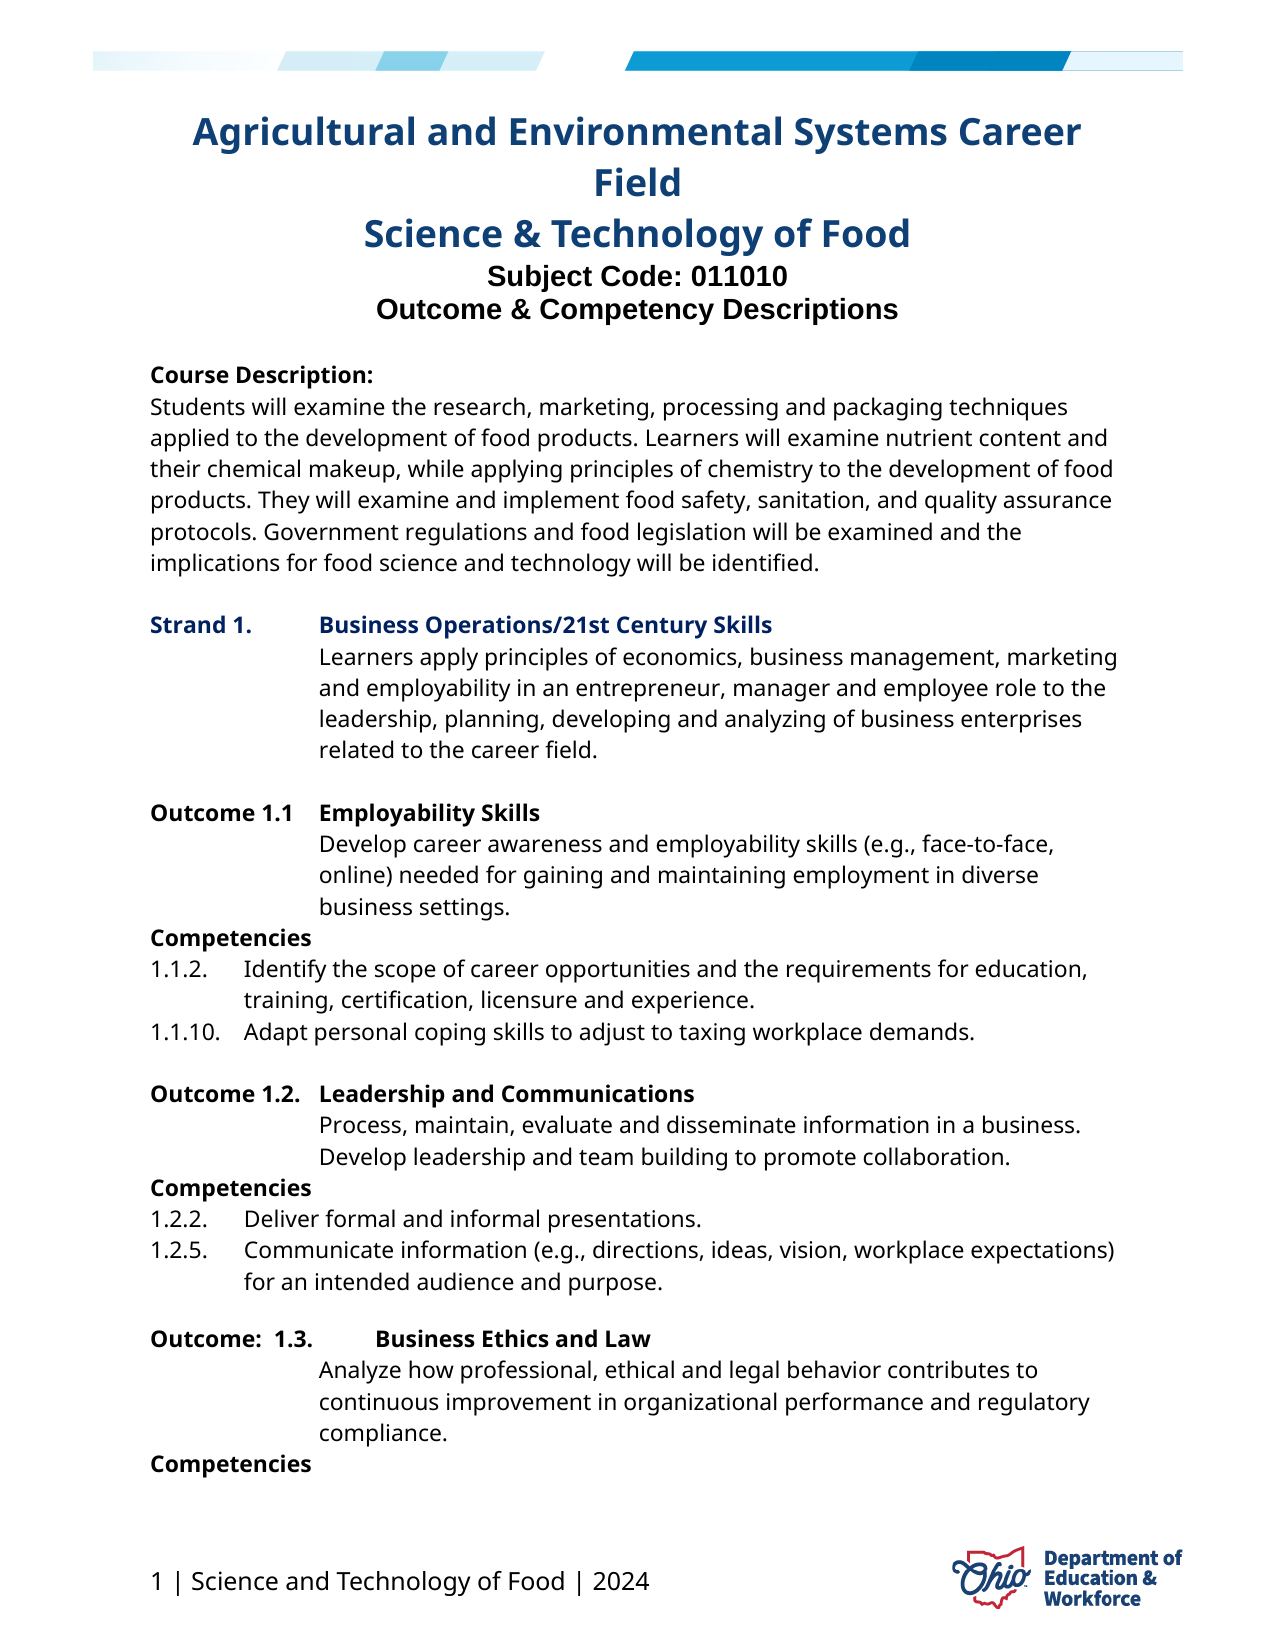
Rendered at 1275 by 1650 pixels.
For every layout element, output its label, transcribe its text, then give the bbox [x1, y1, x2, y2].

text Process, maintain, evaluate and disseminate information in a business. Develop leadership and team building to promote collaboration. [150, 1109, 1125, 1172]
text Subject Code: 011010 [150, 258, 1125, 292]
text Competencies [150, 1172, 1125, 1203]
text Learners apply principles of economics, business management, marketing and employability in an entrepreneur, manager and employee role to the leadership, planning, developing and analyzing of business enterprises related to the career field. [319, 640, 1125, 765]
text 1.2.2. Deliver formal and informal presentations. [150, 1203, 1125, 1234]
text Competencies [150, 922, 1125, 953]
text Analyze how professional, ethical and legal behavior contributes to continuous improvement in organizational performance and regulatory compliance. [319, 1354, 1125, 1448]
text 1.1.2. Identify the scope of career opportunities and the requirements for education, training, certification, licensure and experience. [150, 953, 1125, 1015]
text Strand 1. Business Operations/21st Century Skills [150, 609, 1125, 640]
text Outcome 1.2. Leadership and Communications [150, 1078, 1125, 1109]
subtitle Science & Technology of Food [150, 207, 1125, 258]
text Outcome & Competency Descriptions [150, 292, 1125, 326]
text 1.2.5. Communicate information (e.g., directions, ideas, vision, workplace expectations) for an intended audience and purpose. [150, 1234, 1125, 1297]
picture [8, 19, 1267, 1647]
subtitle Agricultural and Environmental Systems Career Field [150, 105, 1125, 207]
text Students will examine the research, marketing, processing and packaging techniques applied to the development of food products. Learners will examine nutrient content and their chemical makeup, while applying principles of chemistry to the development of food products. They will examine and implement food safety, sanitation, and quality assurance protocols. Government regulations and food legislation will be examined and the implications for food science and technology will be identified. [150, 390, 1125, 578]
text Outcome: 1.3. Business Ethics and Law [150, 1323, 1125, 1354]
text Competencies [150, 1448, 1125, 1479]
text Course Description: [150, 359, 1125, 390]
text 1.1.10. Adapt personal coping skills to adjust to taxing workplace demands. [150, 1015, 1125, 1047]
text Outcome 1.1 Employability Skills [150, 797, 1125, 828]
text Develop career awareness and employability skills (e.g., face-to-face, online) needed for gaining and maintaining employment in diverse business settings. [150, 828, 1125, 922]
